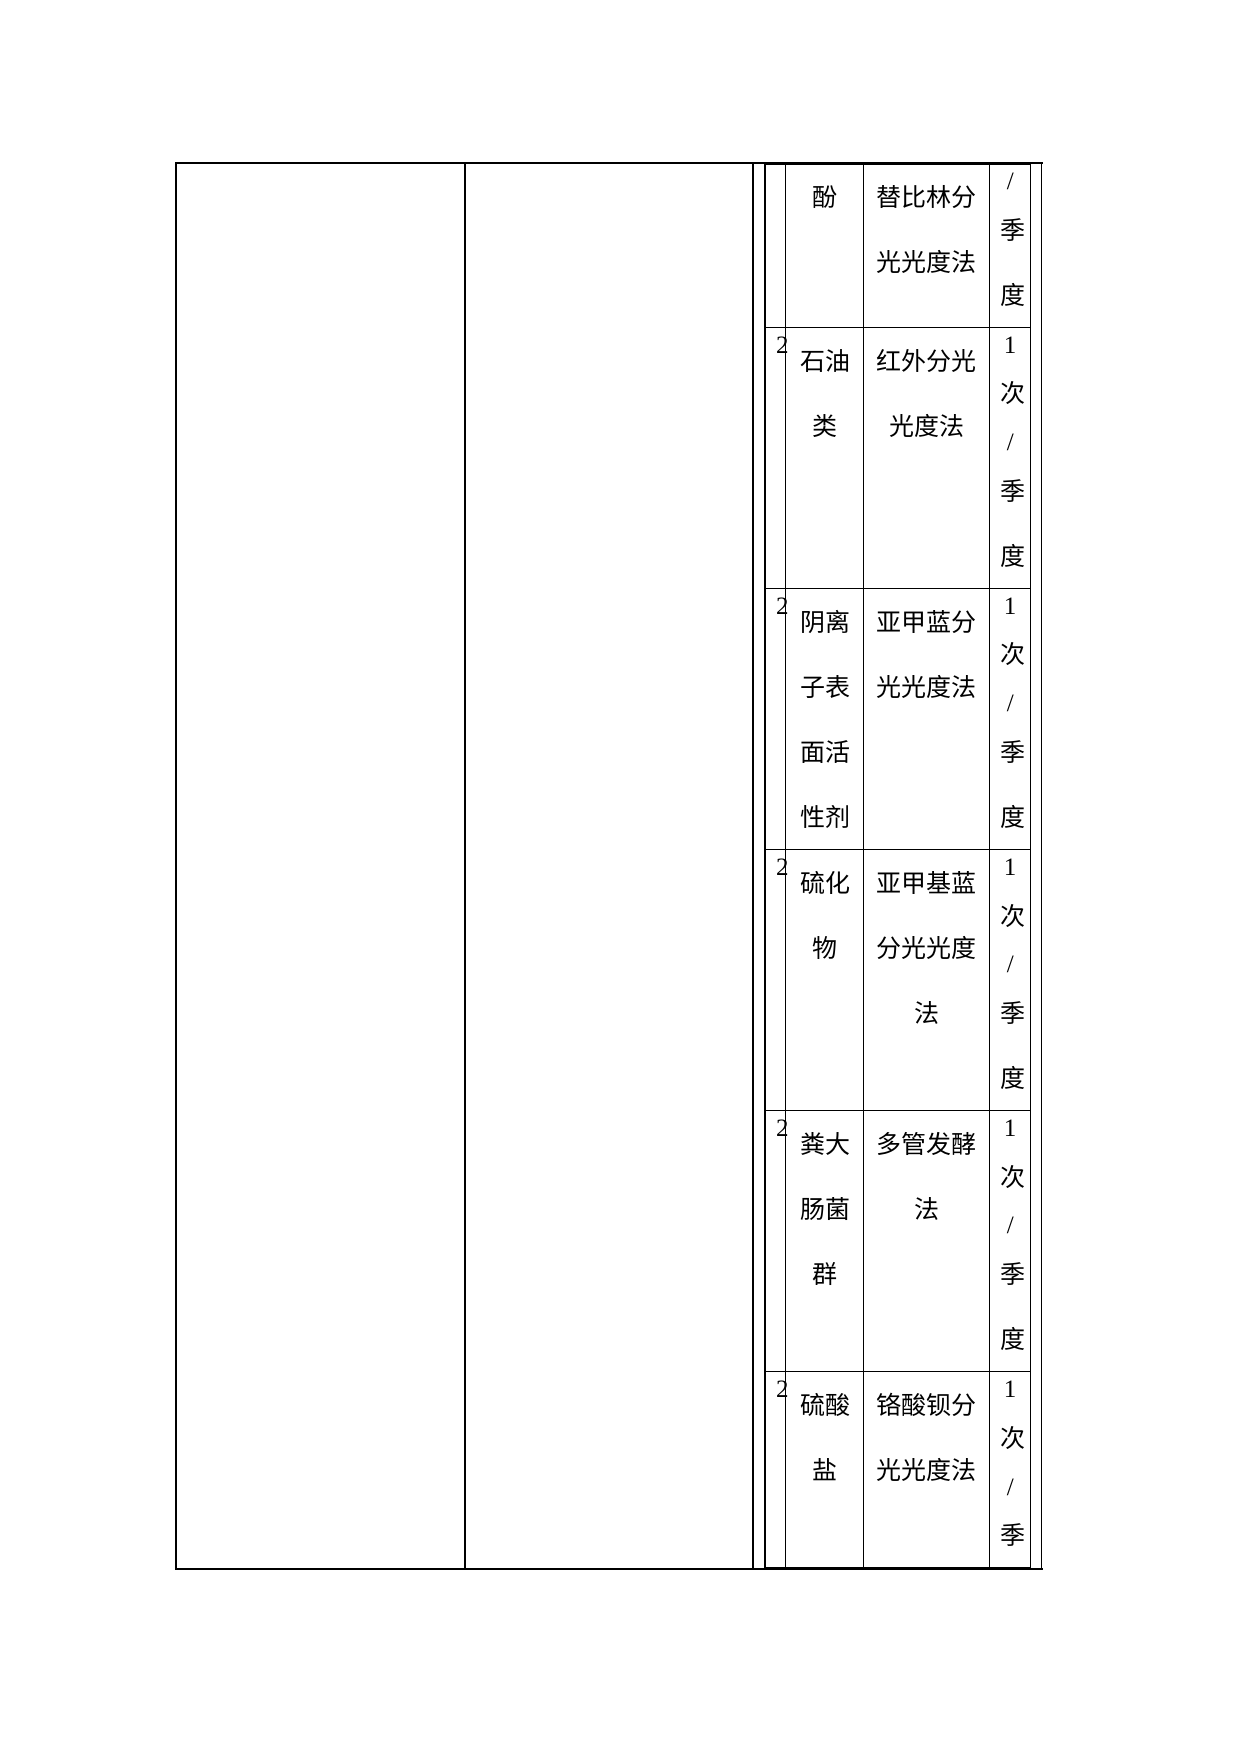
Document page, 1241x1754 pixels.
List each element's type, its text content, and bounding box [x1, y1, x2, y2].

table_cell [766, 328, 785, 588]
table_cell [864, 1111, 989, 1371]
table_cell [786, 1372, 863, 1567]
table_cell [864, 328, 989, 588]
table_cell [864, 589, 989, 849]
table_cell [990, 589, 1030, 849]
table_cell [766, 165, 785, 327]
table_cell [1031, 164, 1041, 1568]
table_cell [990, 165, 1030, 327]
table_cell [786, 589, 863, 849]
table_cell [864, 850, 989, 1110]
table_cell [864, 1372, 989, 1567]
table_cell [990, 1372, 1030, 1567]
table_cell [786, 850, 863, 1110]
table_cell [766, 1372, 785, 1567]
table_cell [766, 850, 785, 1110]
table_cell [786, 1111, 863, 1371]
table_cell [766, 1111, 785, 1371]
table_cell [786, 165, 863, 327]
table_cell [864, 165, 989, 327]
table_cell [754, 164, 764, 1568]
table_cell [177, 164, 464, 1568]
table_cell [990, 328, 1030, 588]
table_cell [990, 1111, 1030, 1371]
table_cell 1 [466, 164, 752, 1568]
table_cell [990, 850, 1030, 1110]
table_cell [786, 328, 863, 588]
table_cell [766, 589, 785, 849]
